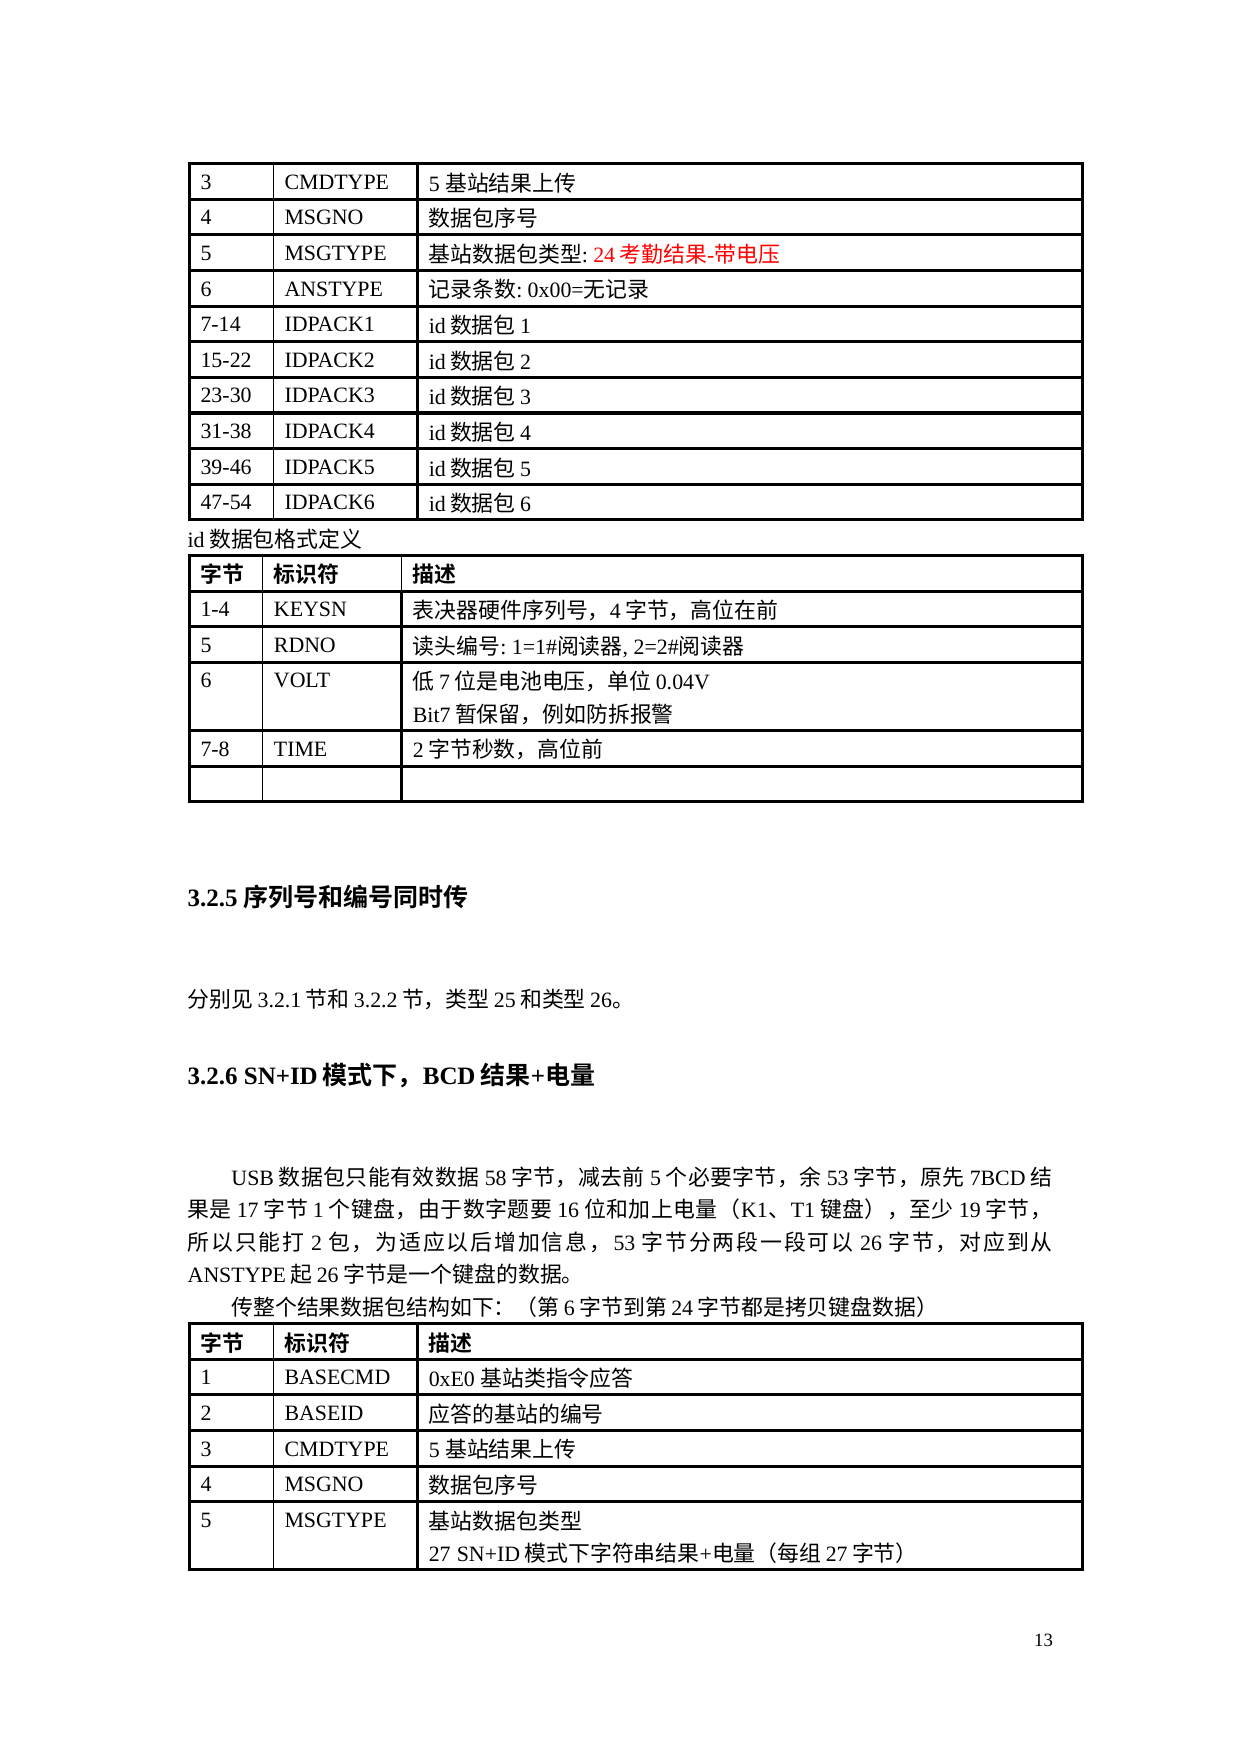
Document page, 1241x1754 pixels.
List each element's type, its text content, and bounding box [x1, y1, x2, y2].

table_cell MSGNO [274, 1468, 416, 1500]
table_cell MSGTYPE [274, 236, 416, 269]
table_cell 4 [191, 201, 273, 233]
table_cell [191, 768, 262, 800]
table_header 字节 [191, 557, 262, 589]
text 传整个结果数据包结构如下：（第6字节到第24字节都是拷贝键盘数据） [187, 1289, 1053, 1322]
table_cell id数据包2 [419, 343, 1081, 376]
table_cell id数据包1 [419, 308, 1081, 340]
table_cell 3 [191, 1432, 273, 1464]
table_cell 2字节秒数，高位前 [403, 732, 1081, 764]
table_cell 39-46 [191, 450, 273, 483]
table_header 描述 [419, 1325, 1081, 1358]
table_header 描述 [402, 557, 1081, 589]
subtitle 3.2.5 序列号和编号同时传 [187, 863, 1053, 928]
table_cell IDPACK6 [274, 486, 416, 518]
table_cell 2 [191, 1396, 273, 1429]
text id数据包格式定义 [187, 521, 1053, 554]
table_cell IDPACK4 [274, 415, 416, 447]
table_cell 基站数据包类型 27 SN+ID模式下字符串结果+电量（每组27字节） [419, 1503, 1081, 1568]
table_cell BASECMD [274, 1361, 416, 1393]
table_cell [263, 768, 400, 800]
table_cell KEYSN [263, 593, 400, 625]
table_cell VOLT [263, 664, 400, 729]
table_cell id数据包4 [419, 415, 1081, 447]
table_cell IDPACK3 [274, 379, 416, 411]
table_cell 23-30 [191, 379, 273, 411]
table_cell ANSTYPE [274, 272, 416, 304]
table_cell 数据包序号 [419, 1468, 1081, 1500]
table_cell 数据包序号 [419, 201, 1081, 233]
table_cell MSGTYPE [274, 1503, 416, 1568]
table_cell 7-8 [191, 732, 262, 764]
table_cell 6 [191, 664, 262, 729]
table_cell CMDTYPE [274, 1432, 416, 1464]
table_cell MSGNO [274, 201, 416, 233]
table_cell 5 [191, 1503, 273, 1568]
table_cell BASEID [274, 1396, 416, 1429]
table_header 标识符 [263, 557, 401, 589]
table_cell 31-38 [191, 415, 273, 447]
table_cell 1 [191, 1361, 273, 1393]
table_cell IDPACK2 [274, 343, 416, 376]
table_cell id数据包5 [419, 450, 1081, 483]
table_cell 0xE0 基站类指令应答 [419, 1361, 1081, 1393]
table_cell 读头编号: 1=1#阅读器, 2=2#阅读器 [403, 628, 1081, 661]
table_cell [403, 768, 1081, 800]
table_cell 低7位是电池电压，单位0.04V Bit7暂保留，例如防拆报警 [403, 664, 1081, 729]
table_cell 6 [191, 272, 273, 304]
table_cell 47-54 [191, 486, 273, 518]
table_cell 15-22 [191, 343, 273, 376]
table_cell 基站数据包类型: 24考勤结果-带电压 [419, 236, 1081, 269]
table_cell 5 [191, 236, 273, 269]
table_cell 5 基站结果上传 [419, 165, 1081, 198]
text USB数据包只能有效数据58字节，减去前5个必要字节，余53字节，原先7BCD结果是17字节1个键盘，由于数字题要16位和加上电量（K1、T1键盘），至少19字节，所以只能打2包，为适应以后增加信息，53字节分两段一段可以26字节，对应到从ANSTYPE起26字节是一个键盘的数据。 [187, 1159, 1053, 1289]
subtitle 3.2.6 SN+ID模式下，BCD结果+电量 [187, 1041, 1053, 1106]
table_header 标识符 [274, 1325, 416, 1358]
table_cell 表决器硬件序列号，4字节，高位在前 [403, 593, 1081, 625]
table_cell RDNO [263, 628, 400, 661]
table_cell 记录条数: 0x00=无记录 [419, 272, 1081, 304]
table_cell id数据包6 [419, 486, 1081, 518]
table_cell 5 [191, 628, 262, 661]
table_cell TIME [263, 732, 400, 764]
table_header 字节 [191, 1325, 273, 1358]
table_cell id数据包3 [419, 379, 1081, 411]
table_cell 1-4 [191, 593, 262, 625]
table_cell CMDTYPE [274, 165, 416, 198]
table_cell IDPACK5 [274, 450, 416, 483]
table_cell 4 [191, 1468, 273, 1500]
table_cell 7-14 [191, 308, 273, 340]
table_cell 5 基站结果上传 [419, 1432, 1081, 1464]
text 分别见3.2.1节和3.2.2节，类型25和类型26。 [187, 981, 1053, 1014]
table_cell 3 [191, 165, 273, 198]
table_cell 应答的基站的编号 [419, 1396, 1081, 1429]
table_cell IDPACK1 [274, 308, 416, 340]
